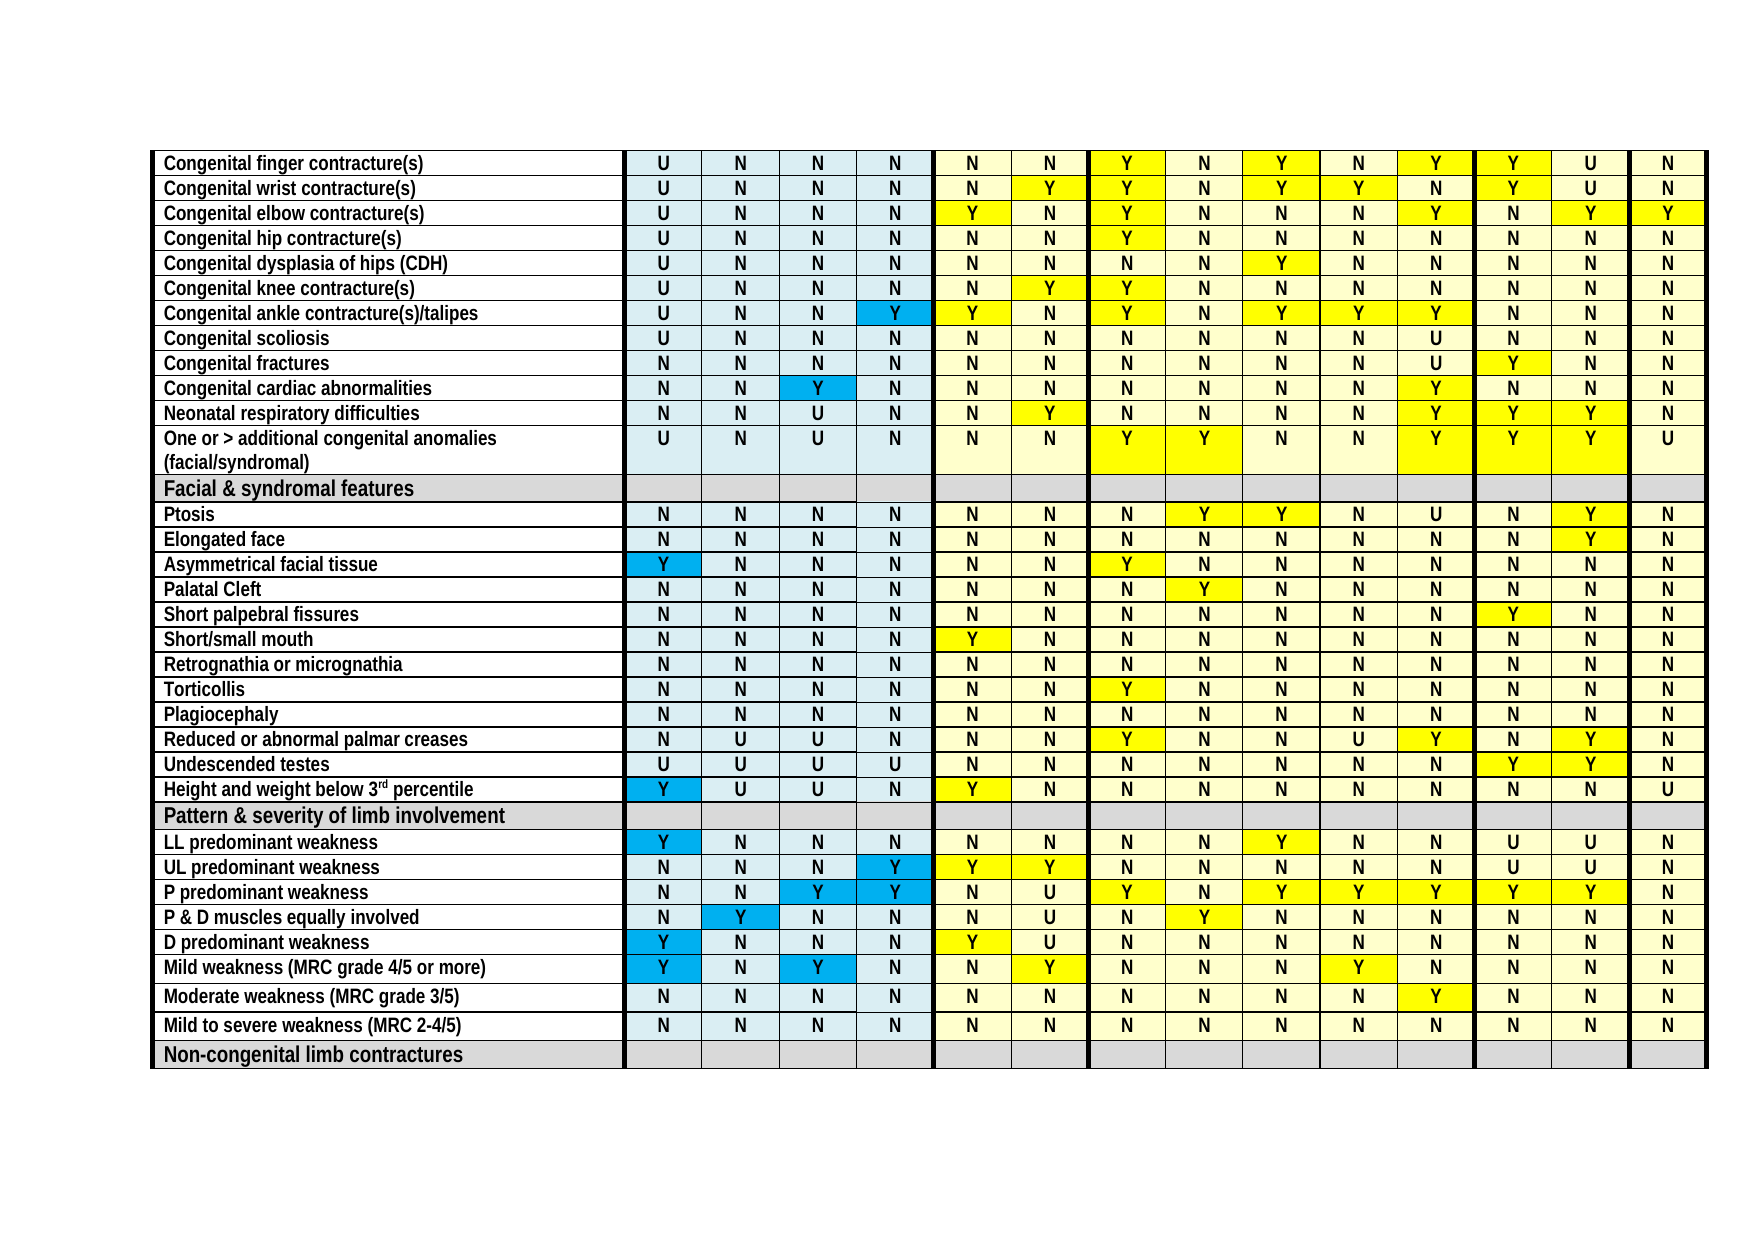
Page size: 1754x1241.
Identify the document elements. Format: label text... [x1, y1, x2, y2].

table_cell N [1012, 503, 1086, 526]
table_cell N [936, 426, 1011, 474]
table_cell Y [1091, 553, 1165, 576]
table_cell N [1166, 151, 1242, 175]
table_cell N [1166, 984, 1242, 1011]
table_cell [1166, 475, 1242, 501]
table_cell [1398, 803, 1472, 829]
table_cell N [1091, 653, 1165, 676]
table_cell N [1321, 653, 1397, 676]
table_cell N [857, 628, 931, 651]
table_cell N [857, 251, 931, 275]
table_cell Y [857, 855, 931, 879]
table_cell U [1012, 930, 1086, 954]
table_cell U [1552, 151, 1627, 175]
table_cell Y [1243, 251, 1319, 275]
table_cell N [1552, 653, 1627, 676]
table_cell N [780, 1013, 856, 1040]
table_cell N [1321, 503, 1397, 526]
table_cell Y [1012, 276, 1086, 300]
table_cell N [627, 528, 701, 551]
table_cell Y [1321, 880, 1397, 904]
table_cell N [627, 603, 701, 626]
table_cell N [857, 728, 931, 751]
table_cell N [1321, 276, 1397, 300]
table_cell Y [1552, 401, 1627, 425]
table_cell N [857, 503, 931, 526]
table_cell N [1552, 905, 1627, 929]
table_cell Pattern & severity of limb involvement [155, 803, 622, 829]
table_cell N [936, 176, 1011, 200]
table_cell N [1243, 528, 1319, 551]
table_cell N [1321, 376, 1397, 400]
table_cell N [1091, 376, 1165, 400]
table_cell N [1243, 1013, 1319, 1040]
table_cell N [1243, 401, 1319, 425]
table_cell [1091, 1041, 1165, 1068]
table_cell N [1243, 426, 1319, 474]
table_cell N [1166, 930, 1242, 954]
table_cell N [1166, 1013, 1242, 1040]
table_cell N [857, 326, 931, 350]
table_cell N [702, 855, 779, 879]
table_cell N [1166, 653, 1242, 676]
table_cell N [1091, 603, 1165, 626]
table_cell N [1166, 401, 1242, 425]
table_cell N [1632, 578, 1704, 601]
table_cell N [1243, 678, 1319, 701]
table_cell N [627, 351, 701, 375]
table_cell [936, 803, 1011, 829]
table_cell N [1398, 603, 1472, 626]
table_cell Y [1091, 226, 1165, 250]
table_cell N [780, 503, 856, 526]
table_cell N [1166, 226, 1242, 250]
table_cell N [1091, 1013, 1165, 1040]
table_cell N [1477, 276, 1551, 300]
table_cell N [1321, 703, 1397, 726]
table_cell P & D muscles equally involved [155, 905, 622, 929]
table_cell N [702, 1013, 779, 1040]
table_cell N [1632, 226, 1704, 250]
table_cell N [1091, 351, 1165, 375]
table_cell N [936, 653, 1011, 676]
table_cell Congenital cardiac abnormalities [155, 376, 622, 400]
table_cell N [1012, 678, 1086, 701]
table_cell Ptosis [155, 503, 622, 526]
table_cell N [936, 251, 1011, 275]
table_cell Congenital elbow contracture(s) [155, 201, 622, 225]
table_cell N [702, 984, 779, 1011]
table_cell N [1166, 678, 1242, 701]
table_cell U [780, 401, 856, 425]
table_cell Congenital hip contracture(s) [155, 226, 622, 250]
table_cell LL predominant weakness [155, 830, 622, 854]
table_cell Congenital wrist contracture(s) [155, 176, 622, 200]
table_cell N [1012, 830, 1086, 854]
table_cell N [1632, 653, 1704, 676]
table_cell Congenital fractures [155, 351, 622, 375]
table_cell N [1243, 728, 1319, 751]
table_cell N [1632, 376, 1704, 400]
table_cell N [1091, 753, 1165, 776]
table_cell Y [1552, 426, 1627, 474]
table_cell N [1243, 703, 1319, 726]
table_cell N [1012, 1013, 1086, 1040]
table_cell [1552, 803, 1627, 829]
table_cell N [1321, 151, 1397, 175]
table_cell [857, 803, 931, 829]
table_cell N [1632, 176, 1704, 200]
table_cell [1012, 1041, 1086, 1068]
table_cell N [1632, 984, 1704, 1011]
table_cell N [1398, 628, 1472, 651]
table_cell Neonatal respiratory difficulties [155, 401, 622, 425]
table_cell N [1477, 553, 1551, 576]
table_cell N [857, 955, 931, 983]
table_cell N [1012, 151, 1086, 175]
table_cell U [627, 251, 701, 275]
table_cell Torticollis [155, 678, 622, 701]
table_cell N [1321, 578, 1397, 601]
table_cell N [1632, 753, 1704, 776]
table_cell N [1632, 528, 1704, 551]
table_cell N [702, 553, 779, 576]
table_cell N [1321, 351, 1397, 375]
table_cell N [1477, 376, 1551, 400]
table_cell N [702, 426, 779, 474]
table_cell N [857, 226, 931, 250]
table_cell N [1477, 201, 1551, 225]
table_cell N [1243, 984, 1319, 1011]
table_cell Y [1321, 301, 1397, 325]
table_cell [1091, 803, 1165, 829]
table_cell Elongated face [155, 528, 622, 551]
table_cell U [627, 326, 701, 350]
table_cell N [627, 578, 701, 601]
table_cell N [780, 326, 856, 350]
table_cell N [857, 1013, 931, 1040]
table_cell Y [936, 855, 1011, 879]
table_cell N [780, 603, 856, 626]
table_cell P predominant weakness [155, 880, 622, 904]
table_cell Y [627, 955, 701, 983]
table_cell N [857, 905, 931, 929]
table_cell U [780, 728, 856, 751]
table_cell N [1477, 703, 1551, 726]
table_cell N [1321, 930, 1397, 954]
table_cell U [1477, 830, 1551, 854]
table_cell Y [1012, 855, 1086, 879]
table_cell U [627, 426, 701, 474]
table_cell N [857, 151, 931, 175]
table_cell N [936, 326, 1011, 350]
table_cell Y [1398, 401, 1472, 425]
table_cell N [857, 653, 931, 676]
table_cell N [1477, 678, 1551, 701]
table_cell Y [1552, 728, 1627, 751]
table_cell Y [1321, 955, 1397, 983]
table_cell N [1166, 703, 1242, 726]
table_cell N [936, 678, 1011, 701]
table_cell Y [936, 628, 1011, 651]
table_cell Y [1243, 151, 1319, 175]
table_cell N [936, 880, 1011, 904]
table_cell N [1091, 326, 1165, 350]
table_cell N [857, 678, 931, 701]
table_cell N [1321, 603, 1397, 626]
table_cell N [1321, 201, 1397, 225]
table_cell N [1166, 778, 1242, 801]
table_cell N [1321, 401, 1397, 425]
table_cell N [780, 251, 856, 275]
table_cell [1166, 1041, 1242, 1068]
table_cell Y [1091, 678, 1165, 701]
table_cell N [857, 528, 931, 551]
table_cell Y [627, 830, 701, 854]
table_cell N [780, 553, 856, 576]
table_cell U [1012, 880, 1086, 904]
table_cell N [857, 401, 931, 425]
table_cell N [1552, 778, 1627, 801]
table_cell N [702, 301, 779, 325]
table_cell N [1552, 376, 1627, 400]
table_cell N [1243, 653, 1319, 676]
table_cell N [780, 276, 856, 300]
table_cell N [1166, 201, 1242, 225]
table_cell N [1632, 276, 1704, 300]
table_cell N [780, 984, 856, 1011]
table_cell N [1321, 753, 1397, 776]
table_cell N [627, 653, 701, 676]
table_cell N [702, 930, 779, 954]
table_cell [780, 803, 856, 829]
table_cell N [936, 578, 1011, 601]
table_cell N [936, 553, 1011, 576]
table_cell N [936, 528, 1011, 551]
table_cell N [1398, 905, 1472, 929]
table_cell N [1091, 578, 1165, 601]
table_cell N [780, 226, 856, 250]
table_cell N [702, 326, 779, 350]
table_cell N [1477, 503, 1551, 526]
table_cell N [1477, 728, 1551, 751]
table_cell N [627, 1013, 701, 1040]
table_cell N [1321, 553, 1397, 576]
table_cell U [780, 778, 856, 801]
table_cell N [627, 905, 701, 929]
table_cell N [1398, 578, 1472, 601]
table_cell [1398, 1041, 1472, 1068]
table_cell N [1398, 653, 1472, 676]
table_cell Moderate weakness (MRC grade 3/5) [155, 984, 622, 1011]
table_cell N [702, 376, 779, 400]
table_cell N [1552, 326, 1627, 350]
table_cell N [1552, 1013, 1627, 1040]
table_cell N [1243, 753, 1319, 776]
table_cell N [1321, 628, 1397, 651]
table_cell N [1012, 603, 1086, 626]
table_cell [1243, 1041, 1319, 1068]
table_cell N [1552, 955, 1627, 983]
table_cell Y [1477, 426, 1551, 474]
table_cell N [1552, 703, 1627, 726]
table_cell N [780, 351, 856, 375]
table_cell N [1243, 376, 1319, 400]
table_cell N [702, 628, 779, 651]
table_cell N [857, 426, 931, 474]
table_cell Y [1243, 176, 1319, 200]
table_cell N [1321, 778, 1397, 801]
table_cell N [857, 930, 931, 954]
table_cell N [1321, 326, 1397, 350]
table_cell N [1243, 628, 1319, 651]
table_cell N [702, 226, 779, 250]
table_cell N [1398, 226, 1472, 250]
table_cell N [780, 528, 856, 551]
table_cell N [1243, 276, 1319, 300]
table_cell N [1243, 855, 1319, 879]
table_cell N [1552, 301, 1627, 325]
table_cell U [857, 753, 931, 776]
table_cell N [1091, 855, 1165, 879]
table_cell N [1012, 653, 1086, 676]
table_cell Y [1398, 880, 1472, 904]
table_cell Height and weight below 3rd percentile [155, 778, 622, 801]
table_cell Y [1552, 753, 1627, 776]
table_cell Y [1477, 351, 1551, 375]
table_cell Y [1477, 880, 1551, 904]
table_cell N [780, 855, 856, 879]
table_cell N [1632, 251, 1704, 275]
table_cell Y [627, 778, 701, 801]
table_cell N [702, 603, 779, 626]
table_cell N [1552, 553, 1627, 576]
table_cell N [702, 578, 779, 601]
table_cell Y [702, 905, 779, 929]
table_cell N [1632, 955, 1704, 983]
table_cell N [1632, 401, 1704, 425]
table_cell N [1166, 351, 1242, 375]
table_cell N [1398, 930, 1472, 954]
table_cell [1243, 475, 1319, 501]
table_cell U [1398, 326, 1472, 350]
table_cell Y [1477, 151, 1551, 175]
table_cell N [1398, 1013, 1472, 1040]
table_cell N [702, 703, 779, 726]
table_cell [1632, 475, 1704, 501]
table_cell N [936, 226, 1011, 250]
table_cell N [1091, 984, 1165, 1011]
table_cell N [1166, 728, 1242, 751]
table_cell N [1552, 251, 1627, 275]
table_cell U [627, 176, 701, 200]
table_cell Y [1398, 376, 1472, 400]
table_cell N [1166, 880, 1242, 904]
table_cell N [1632, 930, 1704, 954]
table_cell U [1398, 503, 1472, 526]
table_cell N [1321, 251, 1397, 275]
table_cell [627, 1041, 701, 1068]
table_cell Y [936, 778, 1011, 801]
table_cell N [936, 151, 1011, 175]
table_cell N [1477, 778, 1551, 801]
table_cell N [1091, 401, 1165, 425]
table_cell N [1012, 628, 1086, 651]
table_cell N [1477, 653, 1551, 676]
table_cell N [1243, 326, 1319, 350]
table_cell Y [1091, 276, 1165, 300]
table_cell Y [1398, 728, 1472, 751]
table_cell N [1632, 728, 1704, 751]
table_cell N [780, 578, 856, 601]
table_cell [1552, 1041, 1627, 1068]
table_cell N [1091, 628, 1165, 651]
table_cell N [1321, 226, 1397, 250]
table_cell N [1243, 351, 1319, 375]
table_cell N [702, 176, 779, 200]
table_cell N [780, 151, 856, 175]
table_cell N [780, 176, 856, 200]
table_cell N [1091, 955, 1165, 983]
table_cell N [1552, 930, 1627, 954]
table_cell N [627, 376, 701, 400]
table_cell U [627, 276, 701, 300]
table_cell N [936, 1013, 1011, 1040]
table_cell N [627, 984, 701, 1011]
table_cell N [1243, 603, 1319, 626]
table_cell N [1166, 326, 1242, 350]
table_cell N [1632, 503, 1704, 526]
table_cell N [1243, 778, 1319, 801]
table_cell N [1398, 528, 1472, 551]
table_cell One or > additional congenital anomalies (facial/syndromal) [155, 426, 622, 474]
table_cell U [1552, 830, 1627, 854]
table_cell Non-congenital limb contractures [155, 1041, 622, 1068]
table_cell Y [936, 201, 1011, 225]
table_cell N [857, 778, 931, 801]
table_cell N [857, 176, 931, 200]
table_cell N [936, 905, 1011, 929]
table_cell U [1321, 728, 1397, 751]
table_cell N [1012, 226, 1086, 250]
table_cell N [857, 201, 931, 225]
table_cell N [1552, 603, 1627, 626]
table_cell N [1552, 276, 1627, 300]
table_cell N [1398, 176, 1472, 200]
table_cell U [1632, 426, 1704, 474]
table_cell N [780, 930, 856, 954]
table_cell N [1321, 678, 1397, 701]
table_cell N [702, 880, 779, 904]
table_cell N [1632, 603, 1704, 626]
table_cell N [627, 728, 701, 751]
table_cell N [627, 628, 701, 651]
table_cell Congenital ankle contracture(s)/talipes [155, 301, 622, 325]
table_cell N [1321, 528, 1397, 551]
table_cell N [1166, 628, 1242, 651]
table_cell N [1166, 553, 1242, 576]
table_cell [1012, 475, 1086, 501]
table_cell N [702, 830, 779, 854]
table_cell N [1243, 578, 1319, 601]
table_cell N [1166, 301, 1242, 325]
table_cell N [1632, 301, 1704, 325]
table_cell N [1632, 678, 1704, 701]
table_cell Y [1012, 176, 1086, 200]
table_cell N [1166, 955, 1242, 983]
table_cell Y [857, 880, 931, 904]
table_cell N [1477, 251, 1551, 275]
table_cell N [627, 703, 701, 726]
table_cell Y [1552, 528, 1627, 551]
table_cell N [857, 351, 931, 375]
table_cell Mild to severe weakness (MRC 2-4/5) [155, 1013, 622, 1040]
table_cell [627, 475, 701, 501]
table_cell N [1632, 553, 1704, 576]
table_cell U [1398, 351, 1472, 375]
table_cell Y [1091, 151, 1165, 175]
table_cell N [936, 728, 1011, 751]
table_cell [1091, 475, 1165, 501]
table_cell N [1012, 201, 1086, 225]
table_cell Y [1243, 503, 1319, 526]
table_cell N [936, 401, 1011, 425]
table_cell Y [1632, 201, 1704, 225]
table_cell N [702, 351, 779, 375]
table_cell N [1091, 503, 1165, 526]
table_cell [1321, 475, 1397, 501]
table_cell Y [1398, 426, 1472, 474]
table_cell N [1398, 678, 1472, 701]
table_cell Y [1012, 401, 1086, 425]
table_cell [1477, 475, 1551, 501]
table_cell N [1398, 753, 1472, 776]
table_cell [1398, 475, 1472, 501]
table_cell [1477, 1041, 1551, 1068]
table_cell [936, 1041, 1011, 1068]
table_cell Y [1243, 301, 1319, 325]
table_cell Y [1321, 176, 1397, 200]
table_cell [1166, 803, 1242, 829]
table_cell U [1477, 855, 1551, 879]
table_cell N [1632, 880, 1704, 904]
table_cell N [1321, 830, 1397, 854]
table_cell N [1398, 830, 1472, 854]
table_cell N [1552, 226, 1627, 250]
table_cell Y [1091, 880, 1165, 904]
table_cell N [702, 653, 779, 676]
table_cell N [1321, 984, 1397, 1011]
table_cell Y [1398, 201, 1472, 225]
table_cell N [1243, 955, 1319, 983]
table_cell Plagiocephaly [155, 703, 622, 726]
table_cell N [1091, 905, 1165, 929]
table_cell [1632, 1041, 1704, 1068]
table_cell [1477, 803, 1551, 829]
table_cell Y [1091, 301, 1165, 325]
table_cell Y [936, 930, 1011, 954]
table_cell Y [627, 553, 701, 576]
table_cell N [702, 151, 779, 175]
table_cell Y [1166, 578, 1242, 601]
table_cell N [857, 376, 931, 400]
table_cell N [1012, 703, 1086, 726]
table_cell N [1243, 553, 1319, 576]
table_cell Y [1091, 176, 1165, 200]
table_cell N [1632, 830, 1704, 854]
table_cell N [702, 955, 779, 983]
table_cell U [780, 753, 856, 776]
table_cell N [1012, 753, 1086, 776]
table_cell Y [1477, 176, 1551, 200]
table_cell N [1243, 930, 1319, 954]
table_cell U [627, 201, 701, 225]
table_cell [857, 1041, 931, 1068]
table_cell Y [627, 930, 701, 954]
table_cell N [1398, 855, 1472, 879]
table_cell N [1398, 251, 1472, 275]
table_cell N [1632, 628, 1704, 651]
table_cell N [780, 301, 856, 325]
table_cell U [702, 753, 779, 776]
table_cell [1321, 1041, 1397, 1068]
table_cell N [780, 830, 856, 854]
table_cell N [1166, 528, 1242, 551]
table_cell N [1477, 930, 1551, 954]
table_cell N [1166, 251, 1242, 275]
table_cell N [1477, 578, 1551, 601]
table_cell Y [1477, 401, 1551, 425]
table_cell [702, 803, 779, 829]
table_cell [627, 803, 701, 829]
table_cell [702, 475, 779, 501]
table_cell Y [1398, 151, 1472, 175]
table_cell N [627, 678, 701, 701]
table_cell N [1632, 1013, 1704, 1040]
table_cell N [1243, 905, 1319, 929]
table_cell U [1012, 905, 1086, 929]
table_cell N [1398, 955, 1472, 983]
table_cell N [1012, 553, 1086, 576]
table_cell U [627, 151, 701, 175]
table_cell Congenital dysplasia of hips (CDH) [155, 251, 622, 275]
table_cell N [857, 984, 931, 1011]
table_cell N [1477, 984, 1551, 1011]
table_cell Y [1552, 880, 1627, 904]
table_cell U [702, 778, 779, 801]
table_cell U [1632, 778, 1704, 801]
table_cell Y [1012, 955, 1086, 983]
table_cell [1552, 475, 1627, 501]
table_cell N [780, 628, 856, 651]
table_cell Y [1166, 426, 1242, 474]
table_cell N [857, 578, 931, 601]
table_cell N [1321, 855, 1397, 879]
table_cell N [1166, 830, 1242, 854]
table_cell Palatal Cleft [155, 578, 622, 601]
table_cell N [1012, 326, 1086, 350]
table_cell N [702, 528, 779, 551]
table_cell N [780, 201, 856, 225]
table_cell Y [1477, 753, 1551, 776]
table_cell N [1012, 251, 1086, 275]
table_cell N [1398, 553, 1472, 576]
table_cell N [936, 753, 1011, 776]
table_cell N [1477, 905, 1551, 929]
table_cell N [1243, 226, 1319, 250]
table_cell N [1166, 603, 1242, 626]
table_cell N [857, 603, 931, 626]
table_cell U [627, 301, 701, 325]
table_cell N [1166, 176, 1242, 200]
table_cell N [1166, 376, 1242, 400]
table_cell N [1012, 578, 1086, 601]
table_cell [1632, 803, 1704, 829]
table_cell N [936, 376, 1011, 400]
table_cell Y [780, 376, 856, 400]
table_cell N [936, 603, 1011, 626]
table_cell Congenital scoliosis [155, 326, 622, 350]
table_cell N [1166, 855, 1242, 879]
table_cell N [627, 855, 701, 879]
table_cell Y [1243, 880, 1319, 904]
table_cell N [702, 678, 779, 701]
table_cell D predominant weakness [155, 930, 622, 954]
table_cell N [1477, 955, 1551, 983]
table_cell N [1477, 528, 1551, 551]
table_cell N [702, 276, 779, 300]
table_cell N [1632, 905, 1704, 929]
table_cell N [857, 553, 931, 576]
table_cell N [627, 401, 701, 425]
table_cell Y [1398, 984, 1472, 1011]
table_cell N [1477, 1013, 1551, 1040]
table_cell Y [1477, 603, 1551, 626]
table_cell Facial & syndromal features [155, 475, 622, 501]
table_cell N [1398, 276, 1472, 300]
table_cell N [780, 703, 856, 726]
table_cell Short palpebral fissures [155, 603, 622, 626]
table_cell N [1012, 301, 1086, 325]
table_cell Retrognathia or micrognathia [155, 653, 622, 676]
table_cell N [1321, 905, 1397, 929]
table_cell N [936, 503, 1011, 526]
table_cell N [1477, 226, 1551, 250]
table_cell N [1398, 703, 1472, 726]
table_cell N [1552, 984, 1627, 1011]
table_cell U [627, 753, 701, 776]
table_cell N [936, 351, 1011, 375]
table_cell N [1012, 376, 1086, 400]
table_cell N [1477, 301, 1551, 325]
table_cell N [1012, 728, 1086, 751]
table_cell N [1091, 528, 1165, 551]
table_cell N [936, 830, 1011, 854]
table_cell N [702, 503, 779, 526]
table_cell N [857, 276, 931, 300]
table_cell [1012, 803, 1086, 829]
table_cell N [1012, 984, 1086, 1011]
table_cell N [1632, 703, 1704, 726]
table_cell U [702, 728, 779, 751]
table_cell [780, 1041, 856, 1068]
table_cell N [936, 984, 1011, 1011]
table_cell Y [857, 301, 931, 325]
table_cell N [1632, 151, 1704, 175]
table_cell N [702, 401, 779, 425]
table_cell Asymmetrical facial tissue [155, 553, 622, 576]
table_cell U [627, 226, 701, 250]
table_cell Y [1398, 301, 1472, 325]
table_cell N [1477, 628, 1551, 651]
table_cell N [1091, 930, 1165, 954]
table_cell N [1321, 426, 1397, 474]
table_cell Y [1243, 830, 1319, 854]
table_cell N [1477, 326, 1551, 350]
table_cell N [936, 955, 1011, 983]
table_cell N [702, 201, 779, 225]
table_cell Y [1091, 426, 1165, 474]
table_cell N [857, 703, 931, 726]
table_cell N [1091, 778, 1165, 801]
table_cell [1243, 803, 1319, 829]
table_cell N [1552, 678, 1627, 701]
table_cell Y [780, 880, 856, 904]
table_cell N [1632, 855, 1704, 879]
table_cell N [780, 653, 856, 676]
table_cell N [780, 678, 856, 701]
table_cell N [1552, 578, 1627, 601]
table_cell N [1091, 703, 1165, 726]
table_cell N [1012, 778, 1086, 801]
table_cell N [1091, 830, 1165, 854]
table_cell N [780, 905, 856, 929]
table_cell N [1552, 628, 1627, 651]
table_cell N [1632, 326, 1704, 350]
table_cell N [1012, 351, 1086, 375]
table_cell UL predominant weakness [155, 855, 622, 879]
table_cell [702, 1041, 779, 1068]
table_cell Reduced or abnormal palmar creases [155, 728, 622, 751]
table_cell Y [1091, 728, 1165, 751]
table_cell Short/small mouth [155, 628, 622, 651]
table_cell N [1166, 753, 1242, 776]
table_cell U [780, 426, 856, 474]
table_cell N [1012, 426, 1086, 474]
table_cell N [936, 276, 1011, 300]
table_cell [780, 475, 856, 501]
table_cell N [1321, 1013, 1397, 1040]
table_cell Congenital finger contracture(s) [155, 151, 622, 175]
table_cell N [627, 880, 701, 904]
table_cell Congenital knee contracture(s) [155, 276, 622, 300]
table_cell U [1552, 176, 1627, 200]
table_cell Y [1552, 201, 1627, 225]
table_cell Y [936, 301, 1011, 325]
table_cell N [627, 503, 701, 526]
table_cell N [936, 703, 1011, 726]
table_cell N [1091, 251, 1165, 275]
table_cell N [1398, 778, 1472, 801]
table_cell U [1552, 855, 1627, 879]
table_cell N [1552, 351, 1627, 375]
table_cell N [1012, 528, 1086, 551]
table_cell Y [1166, 503, 1242, 526]
table_cell N [1632, 351, 1704, 375]
table_cell N [1166, 276, 1242, 300]
table_cell N [1243, 201, 1319, 225]
table_cell Y [1166, 905, 1242, 929]
table_cell N [857, 830, 931, 854]
table_cell [1321, 803, 1397, 829]
table_cell Y [780, 955, 856, 983]
table_cell Mild weakness (MRC grade 4/5 or more) [155, 955, 622, 983]
table_cell [936, 475, 1011, 501]
table_cell [857, 475, 931, 501]
table_cell Y [1091, 201, 1165, 225]
table_cell Undescended testes [155, 753, 622, 776]
table_cell N [702, 251, 779, 275]
table_cell Y [1552, 503, 1627, 526]
